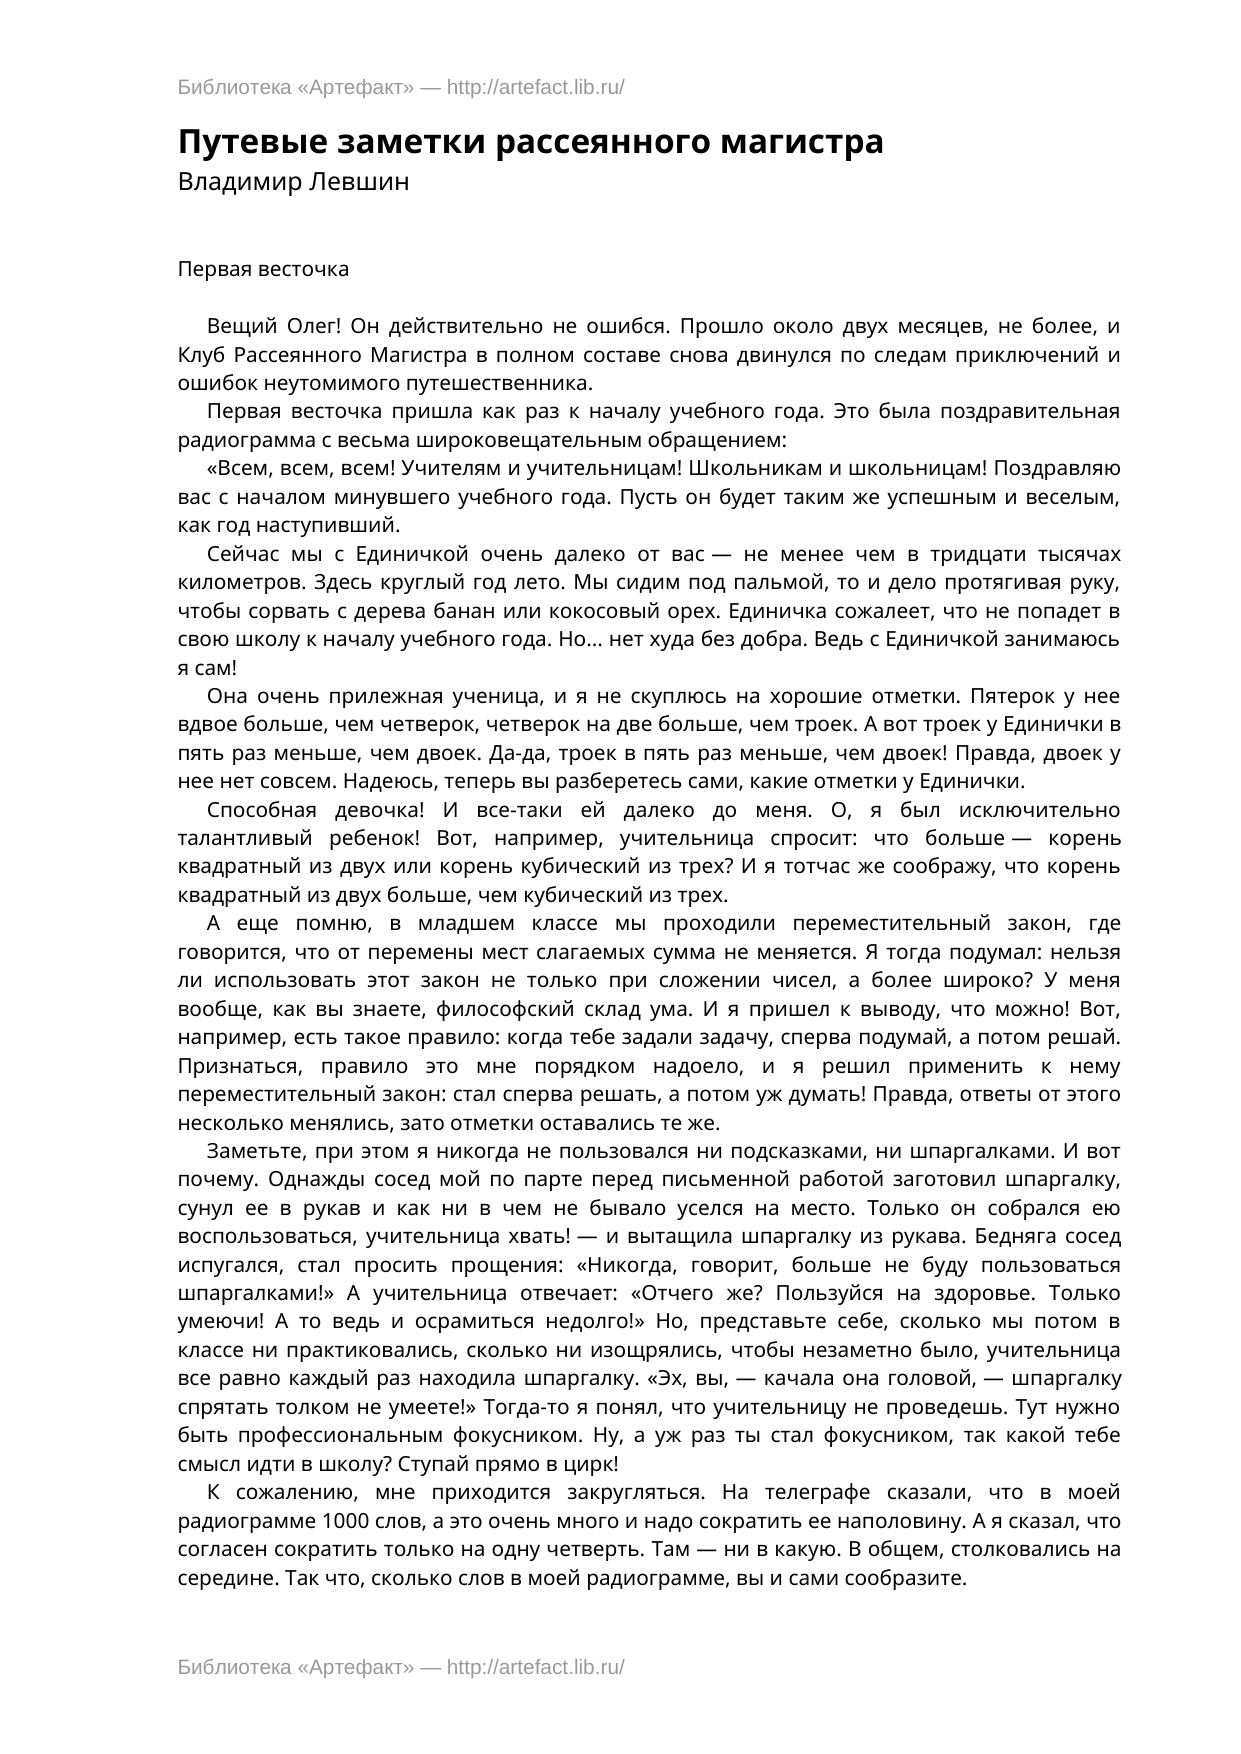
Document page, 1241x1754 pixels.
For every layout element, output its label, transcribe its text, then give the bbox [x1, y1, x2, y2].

text Владимир Левшин [177, 163, 1122, 198]
text Путевые заметки рассеянного магистра [177, 118, 1122, 163]
text «Всем, всем, всем! Учителям и учительницам! Школьникам и школьницам! Поздравляю вас с началом минувшего учебного года. Пусть он будет таким же успешным и веселым, как год наступивший. [177, 453, 1122, 539]
text Первая весточка пришла как раз к началу учебного года. Это была поздравительная радиограмма с весьма широковещательным обращением: [177, 397, 1122, 453]
text Способная девочка! И все-таки ей далеко до меня. О, я был исключительно талантливый ребенок! Вот, например, учительница спросит: что больше — корень квадратный из двух или корень кубический из трех? И я тотчас же соображу, что корень квадратный из двух больше, чем кубический из трех. [177, 795, 1122, 908]
text Заметьте, при этом я никогда не пользовался ни подсказками, ни шпаргалками. И вот почему. Однажды сосед мой по парте перед письменной работой заготовил шпаргалку, сунул ее в рукав и как ни в чем не бывало уселся на место. Только он собрался ею воспользоваться, учительница хвать! — и вытащила шпаргалку из рукава. Бедняга сосед испугался, стал просить прощения: «Никогда, говорит, больше не буду пользоваться шпаргалками!» А учительница отвечает: «Отчего же? Пользуйся на здоровье. Только умеючи! А то ведь и осрамиться недолго!» Но, представьте себе, сколько мы потом в классе ни практиковались, сколько ни изощрялись, чтобы незаметно было, учительница все равно каждый раз находила шпаргалку. «Эх, вы, — качала она головой, — шпаргалку спрятать толком не умеете!» Тогда-то я понял, что учительницу не проведешь. Тут нужно быть профессиональным фокусником. Ну, а уж раз ты стал фокусником, так какой тебе смысл идти в школу? Ступай прямо в цирк! [177, 1136, 1122, 1477]
text К сожалению, мне приходится закругляться. На телеграфе сказали, что в моей радиограмме 1000 слов, а это очень много и надо сократить ее наполовину. А я сказал, что согласен сократить только на одну четверть. Там — ни в какую. В общем, столковались на середине. Так что, сколько слов в моей радиограмме, вы и сами сообразите. [177, 1477, 1122, 1591]
text Она очень прилежная ученица, и я не скуплюсь на хорошие отметки. Пятерок у нее вдвое больше, чем четверок, четверок на две больше, чем троек. А вот троек у Единички в пять раз меньше, чем двоек. Да-да, троек в пять раз меньше, чем двоек! Правда, двоек у нее нет совсем. Надеюсь, теперь вы разберетесь сами, какие отметки у Единички. [177, 681, 1122, 795]
text Первая весточка [177, 254, 1122, 283]
text Вещий Олег! Он действительно не ошибся. Прошло около двух месяцев, не более, и Клуб Рассеянного Магистра в полном составе снова двинулся по следам приключений и ошибок неутомимого путешественника. [177, 311, 1122, 397]
text А еще помню, в младшем классе мы проходили переместительный закон, где говорится, что от перемены мест слагаемых сумма не меняется. Я тогда подумал: нельзя ли использовать этот закон не только при сложении чисел, а более широко? У меня вообще, как вы знаете, философский склад ума. И я пришел к выводу, что можно! Вот, например, есть такое правило: когда тебе задали задачу, сперва подумай, а потом решай. Признаться, правило это мне порядком надоело, и я решил применить к нему переместительный закон: стал сперва решать, а потом уж думать! Правда, ответы от этого несколько менялись, зато отметки оставались те же. [177, 908, 1122, 1136]
text Сейчас мы с Единичкой очень далеко от вас — не менее чем в тридцати тысячах километров. Здесь круглый год лето. Мы сидим под пальмой, то и дело протягивая руку, чтобы сорвать с дерева банан или кокосовый орех. Единичка сожалеет, что не попадет в свою школу к началу учебного года. Но... нет худа без добра. Ведь с Единичкой занимаюсь я сам! [177, 539, 1122, 681]
